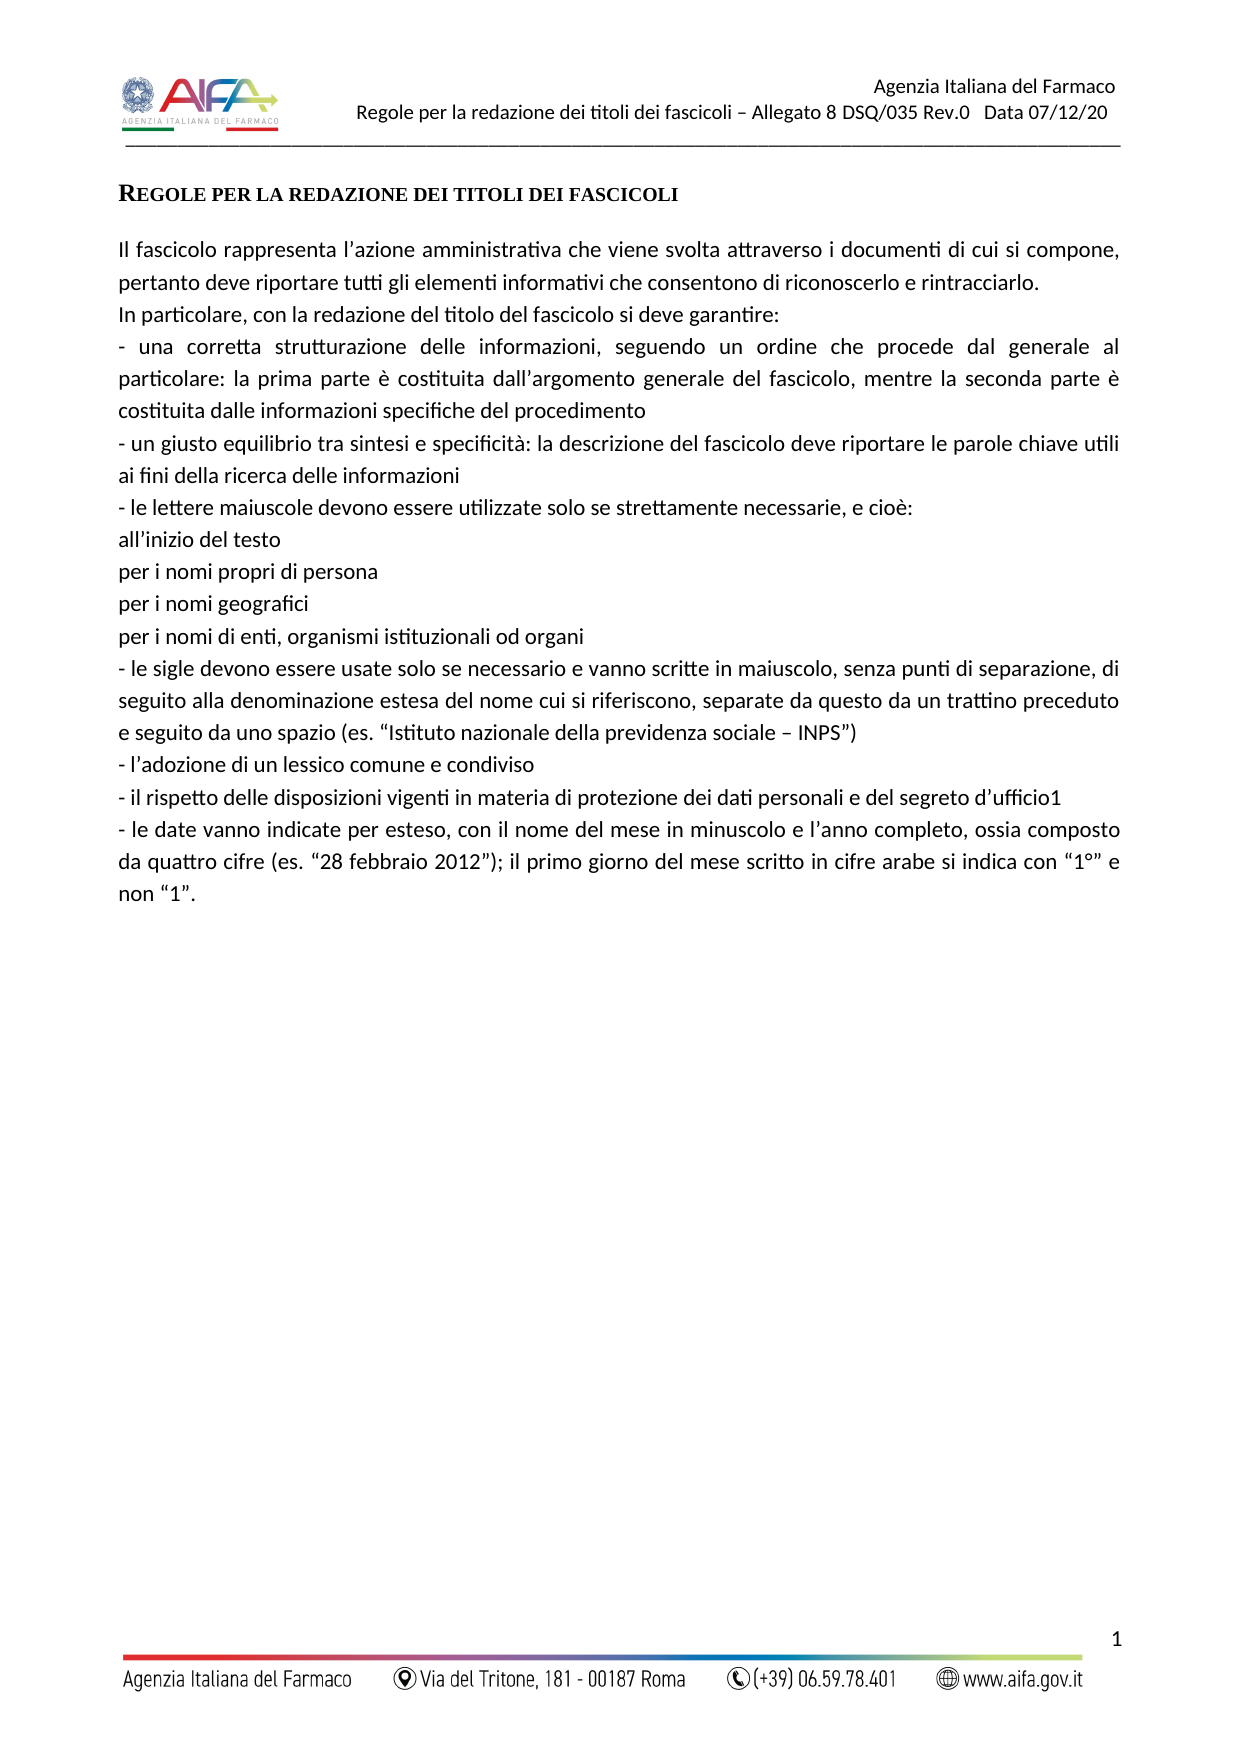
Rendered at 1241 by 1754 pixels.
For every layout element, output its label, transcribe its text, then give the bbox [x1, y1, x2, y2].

text per i nomi propri di persona [118, 557, 1122, 585]
text - un giusto equilibrio tra sintesi e specificità: la descrizione del fascicolo deve riportare le parole chiave utili ai fini della ricerca delle informazioni [118, 429, 1122, 489]
text - le sigle devono essere usate solo se necessario e vanno scritte in maiuscolo, senza punti di separazione, di seguito alla denominazione estesa del nome cui si riferiscono, separate da questo da un trattino preceduto e seguito da uno spazio (es. “Istituto nazionale della previdenza sociale – INPS”) [118, 654, 1122, 746]
text - le lettere maiuscole devono essere utilizzate solo se strettamente necessarie, e cioè: [118, 493, 1122, 521]
text per i nomi geografici [118, 589, 1122, 618]
text - l’adozione di un lessico comune e condiviso [118, 751, 1122, 778]
text Il fascicolo rappresenta l’azione amministrativa che viene svolta attraverso i documenti di cui si compone, pertanto deve riportare tutti gli elementi informativi che consentono di riconoscerlo e rintracciarlo. [118, 236, 1122, 296]
text all’inizio del testo [118, 525, 1122, 553]
text REGOLE PER LA REDAZIONE DEI TITOLI DEI FASCICOLI [118, 178, 1122, 207]
picture [118, 73, 282, 135]
text - le date vanno indicate per esteso, con il nome del mese in minuscolo e l’anno completo, ossia composto da quattro cifre (es. “28 febbraio 2012”); il primo giorno del mese scritto in cifre arabe si indica con “1°” e non “1”. [118, 815, 1122, 907]
text per i nomi di enti, organismi istituzionali od organi [118, 622, 1122, 650]
text - una corretta strutturazione delle informazioni, seguendo un ordine che procede dal generale al particolare: la prima parte è costituita dall’argomento generale del fascicolo, mentre la seconda parte è costituita dalle informazioni specifiche del procedimento [118, 332, 1122, 424]
picture [10, 1624, 1194, 1748]
text - il rispetto delle disposizioni vigenti in materia di protezione dei dati personali e del segreto d’ufficio1 [118, 783, 1122, 811]
text In particolare, con la redazione del titolo del fascicolo si deve garantire: [118, 300, 1122, 328]
